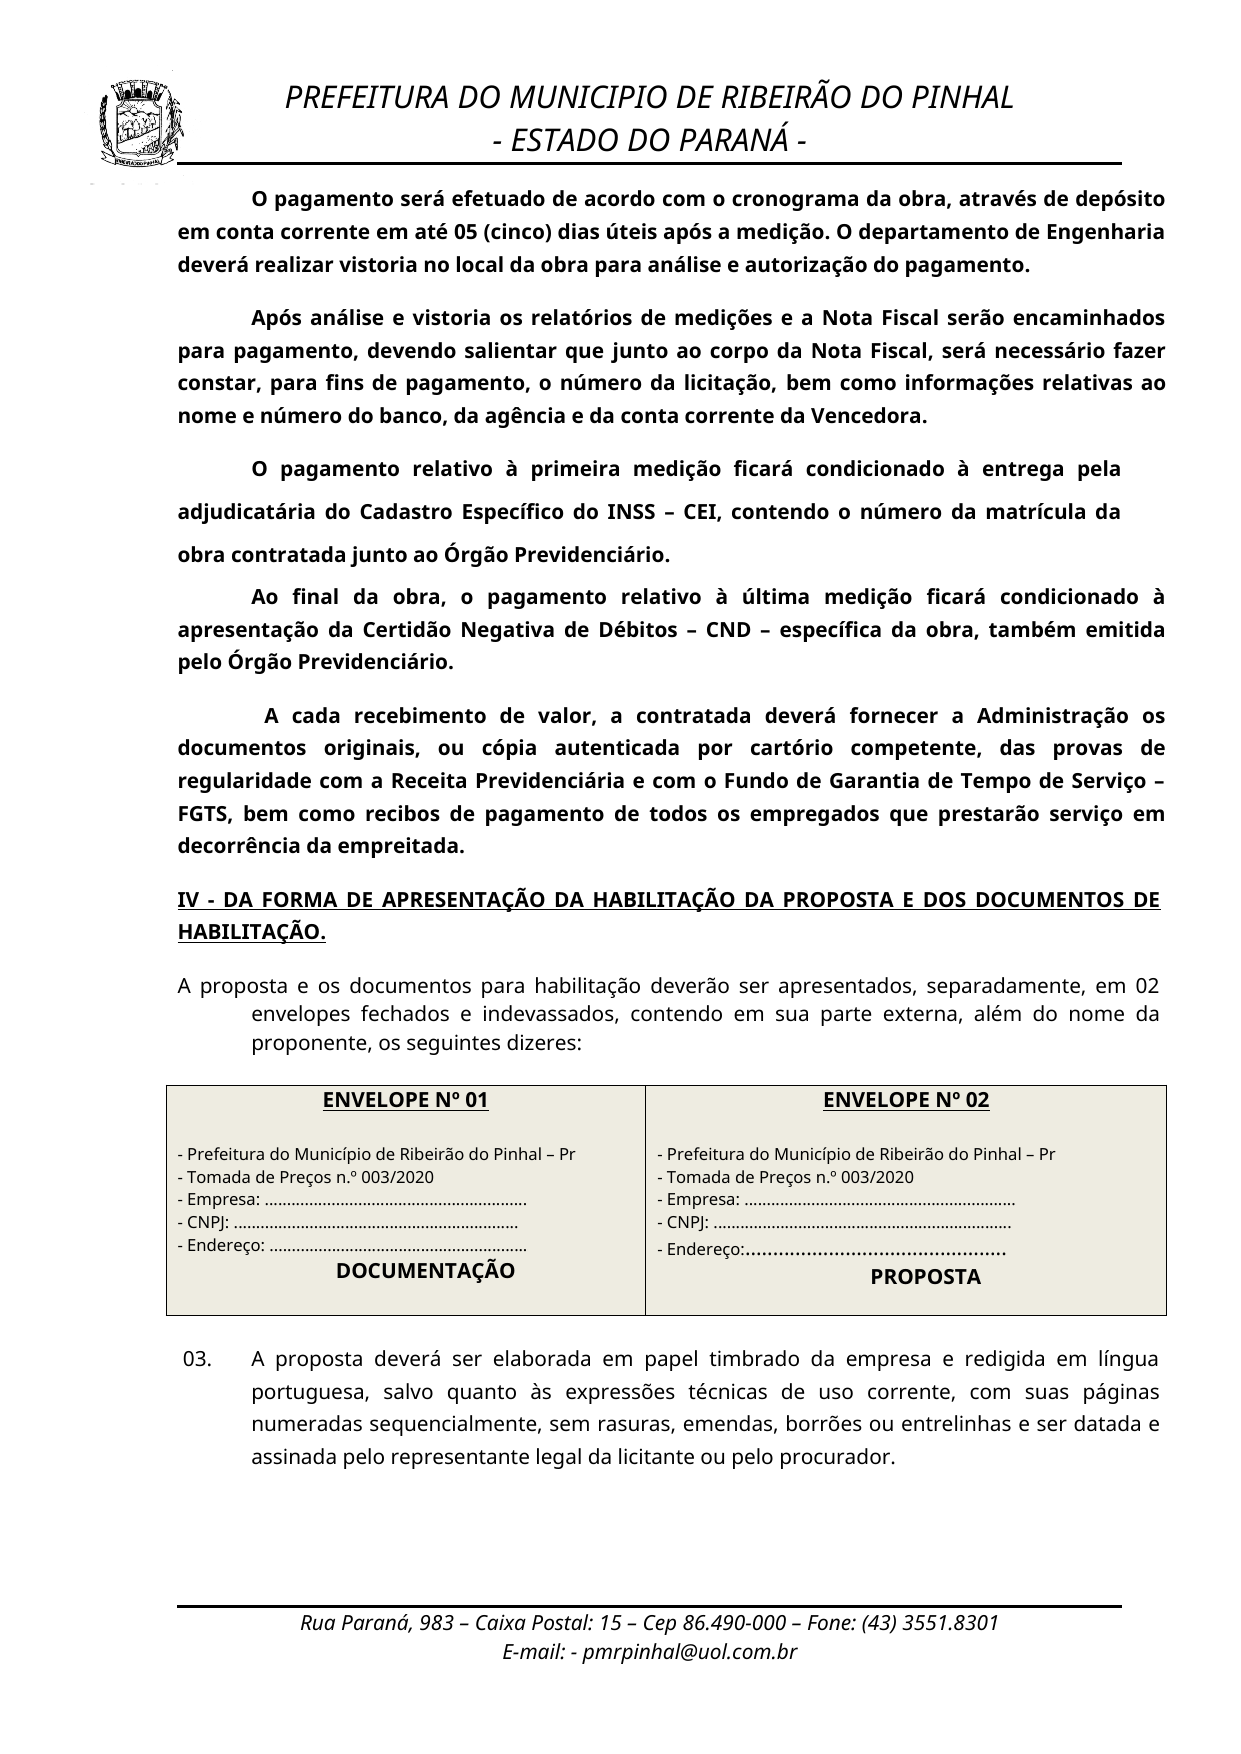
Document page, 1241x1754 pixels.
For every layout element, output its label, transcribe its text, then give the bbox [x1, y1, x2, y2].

table_header ENVELOPE Nº 02 - Prefeitura do Município de Ribeirão do Pinhal – Pr - Tomada de Preços n.º 003/2020 - Empresa: ............................................................. - CNPJ: ................................................................... - Endereço:............................................... PROPOSTA [646, 1086, 1166, 1315]
text Ao final da obra, o pagamento relativo à última medição ficará condicionado à apresentação da Certidão Negativa de Débitos – CND – específica da obra, também emitida pelo Órgão Previdenciário. [177, 582, 1167, 676]
text O pagamento relativo à primeira medição ficará condicionado à entrega pela adjudicatária do Cadastro Específico do INSS – CEI, contendo o número da matrícula da obra contratada junto ao Órgão Previdenciário. [177, 454, 1122, 568]
picture [83, 65, 202, 185]
text Após análise e vistoria os relatórios de medições e a Nota Fiscal serão encaminhados para pagamento, devendo salientar que junto ao corpo da Nota Fiscal, será necessário fazer constar, para fins de pagamento, o número da licitação, bem como informações relativas ao nome e número do banco, da agência e da conta corrente da Vencedora. [177, 303, 1167, 429]
text IV - DA FORMA DE APRESENTAÇÃO DA HABILITAÇÃO DA PROPOSTA E DOS DOCUMENTOS DE HABILITAÇÃO. [177, 910, 1161, 946]
text A proposta e os documentos para habilitação deverão ser apresentados, separadamente, em 02 envelopes fechados e indevassados, contendo em sua parte externa, além do nome da proponente, os seguintes dizeres: [177, 971, 1161, 1056]
text IV - DA FORMA DE APRESENTAÇÃO DA HABILITAÇÃO DA PROPOSTA E DOS DOCUMENTOS DE HABILITAÇÃO. [177, 885, 1161, 909]
table_header ENVELOPE Nº 01 - Prefeitura do Município de Ribeirão do Pinhal – Pr - Tomada de Preços n.º 003/2020 - Empresa: ........................................................... - CNPJ: ................................................................ - Endereço: .......................................................... DOCUMENTAÇÃO [167, 1086, 645, 1315]
text O pagamento será efetuado de acordo com o cronograma da obra, através de depósito em conta corrente em até 05 (cinco) dias úteis após a medição. O departamento de Engenharia deverá realizar vistoria no local da obra para análise e autorização do pagamento. [177, 184, 1167, 278]
text A cada recebimento de valor, a contratada deverá fornecer a Administração os documentos originais, ou cópia autenticada por cartório competente, das provas de regularidade com a Receita Previdenciária e com o Fundo de Garantia de Tempo de Serviço – FGTS, bem como recibos de pagamento de todos os empregados que prestarão serviço em decorrência da empreitada. [177, 701, 1167, 860]
text 03. A proposta deverá ser elaborada em papel timbrado da empresa e redigida em língua portuguesa, salvo quanto às expressões técnicas de uso corrente, com suas páginas numeradas sequencialmente, sem rasuras, emendas, borrões ou entrelinhas e ser datada e assinada pelo representante legal da licitante ou pelo procurador. [177, 1344, 1161, 1471]
